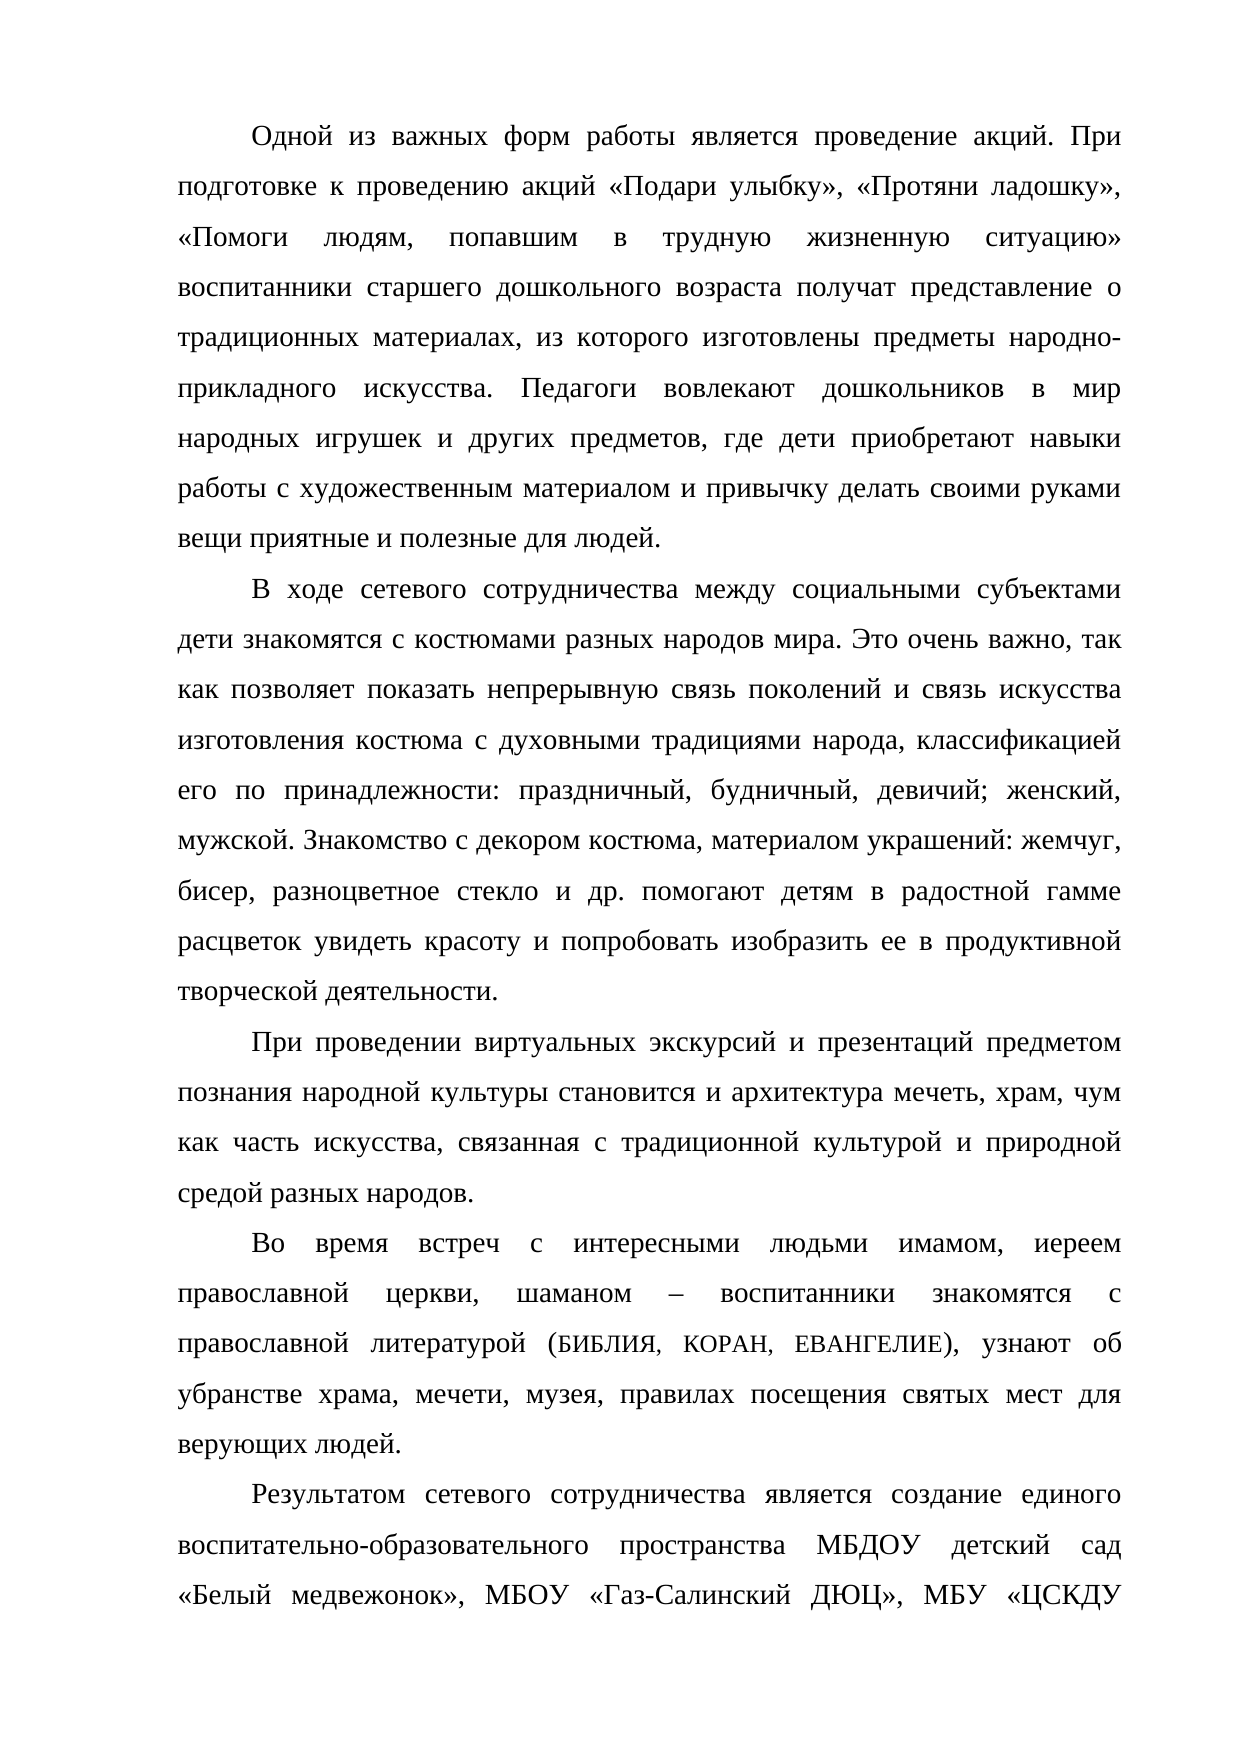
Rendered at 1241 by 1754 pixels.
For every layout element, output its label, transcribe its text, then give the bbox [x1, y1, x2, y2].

text При проведении виртуальных экскурсий и презентаций предметом познания народной культуры становится и архитектура мечеть, храм, чум как часть искусства, связанная с традиционной культурой и природной средой разных народов. [177, 1024, 1122, 1208]
text В ходе сетевого сотрудничества между социальными субъектами дети знакомятся с костюмами разных народов мира. Это очень важно, так как позволяет показать непрерывную связь поколений и связь искусства изготовления костюма с духовными традициями народа, классификацией его по принадлежности: праздничный, будничный, девичий; женский, мужской. Знакомство с декором костюма, материалом украшений: жемчуг, бисер, разноцветное стекло и др. помогают детям в радостной гамме расцветок увидеть красоту и попробовать изобразить ее в продуктивной творческой деятельности. [177, 571, 1122, 1007]
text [177, 1477, 1122, 1611]
text Во время встреч с интересными людьми имамом, иереем православной церкви, шаманом – воспитанники знакомятся с православной литературой (БИБЛИЯ, КОРАН, ЕВАНГЕЛИЕ), узнают об убранстве храма, мечети, музея, правилах посещения святых мест для верующих людей. [177, 1225, 1122, 1460]
text Одной из важных форм работы является проведение акций. При подготовке к проведению акций «Подари улыбку», «Протяни ладошку», «Помоги людям, попавшим в трудную жизненную ситуацию» воспитанники старшего дошкольного возраста получат представление о традиционных материалах, из которого изготовлены предметы народно-прикладного искусства. Педагоги вовлекают дошкольников в мир народных игрушек и других предметов, где дети приобретают навыки работы с художественным материалом и привычку делать своими руками вещи приятные и полезные для людей. [177, 118, 1122, 554]
